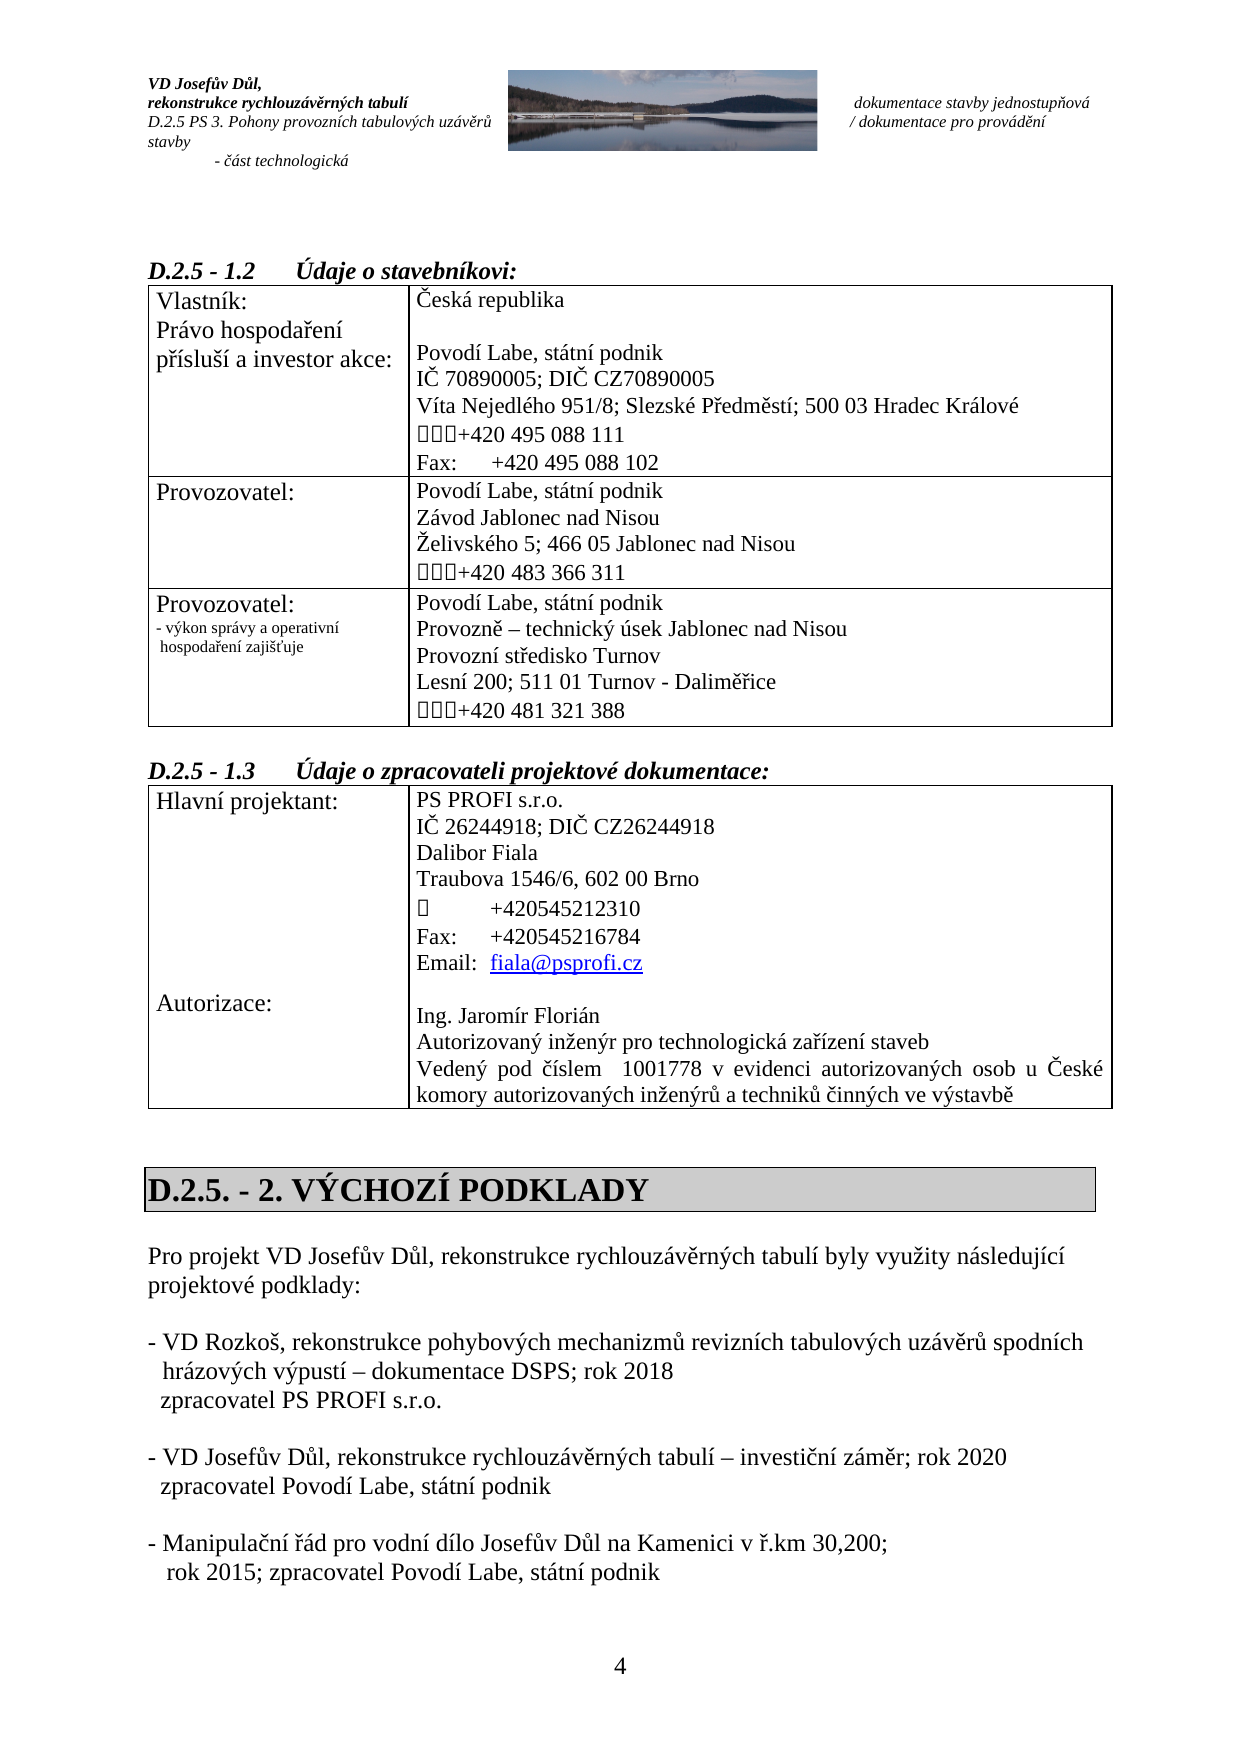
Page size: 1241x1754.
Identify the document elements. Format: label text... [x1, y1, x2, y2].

text D.2.5 - 1.3 Údaje o zpracovateli projektové dokumentace: [148, 756, 1092, 785]
text D.2.5. - 2. VÝCHOZÍ PODKLADY [146, 1168, 1095, 1211]
table_header Česká republika Povodí Labe, státní podnik IČ 70890005; DIČ CZ70890005 Víta Nejedlého 951/8; Slezské Předměstí; 500 03 Hradec Králové +420 495 088 111 Fax: +420 495 088 102 [410, 286, 1111, 476]
text Pro projekt VD Josefův Důl, rekonstrukce rychlouzávěrných tabulí byly využity následující projektové podklady: [148, 1241, 1092, 1298]
table_cell Provozovatel: - výkon správy a operativní hospodaření zajišťuje [149, 589, 408, 726]
text D.2.5 - 1.2 Údaje o stavebníkovi: [148, 256, 1092, 285]
picture [508, 70, 818, 151]
text - VD Josefův Důl, rekonstrukce rychlouzávěrných tabulí – investiční záměr; rok 2020 [148, 1442, 1092, 1471]
text - VD Rozkoš, rekonstrukce pohybových mechanizmů revizních tabulových uzávěrů spodních hrázových výpustí – dokumentace DSPS; rok 2018 [148, 1327, 1092, 1385]
table_header PS PROFI s.r.o. IČ 26244918; DIČ CZ26244918 Dalibor Fiala Traubova 1546/6, 602 00 Brno  +420545212310 Fax: +420545216784 Email: fiala@psprofi.cz Ing. Jaromír Florián Autorizovaný inženýr pro technologická zařízení staveb Vedený pod číslem 1001778 v evidenci autorizovaných osob u České komory autorizovaných inženýrů a techniků činných ve výstavbě [410, 786, 1111, 1107]
text - Manipulační řád pro vodní dílo Josefův Důl na Kamenici v ř.km 30,200; [148, 1528, 1092, 1557]
table_header Hlavní projektant: Autorizace: [149, 786, 408, 1107]
table_cell Provozovatel: [149, 477, 408, 587]
text zpracovatel Povodí Labe, státní podnik [148, 1471, 1092, 1500]
table_cell Povodí Labe, státní podnik Provozně – technický úsek Jablonec nad Nisou Provozní středisko Turnov Lesní 200; 511 01 Turnov - Daliměřice +420 481 321 388 [410, 589, 1111, 726]
text zpracovatel PS PROFI s.r.o. [148, 1385, 1092, 1413]
table_cell Povodí Labe, státní podnik Závod Jablonec nad Nisou Želivského 5; 466 05 Jablonec nad Nisou +420 483 366 311 [410, 477, 1111, 587]
text rok 2015; zpracovatel Povodí Labe, státní podnik [148, 1557, 1092, 1586]
table_header Vlastník: Právo hospodaření přísluší a investor akce: [149, 286, 408, 476]
